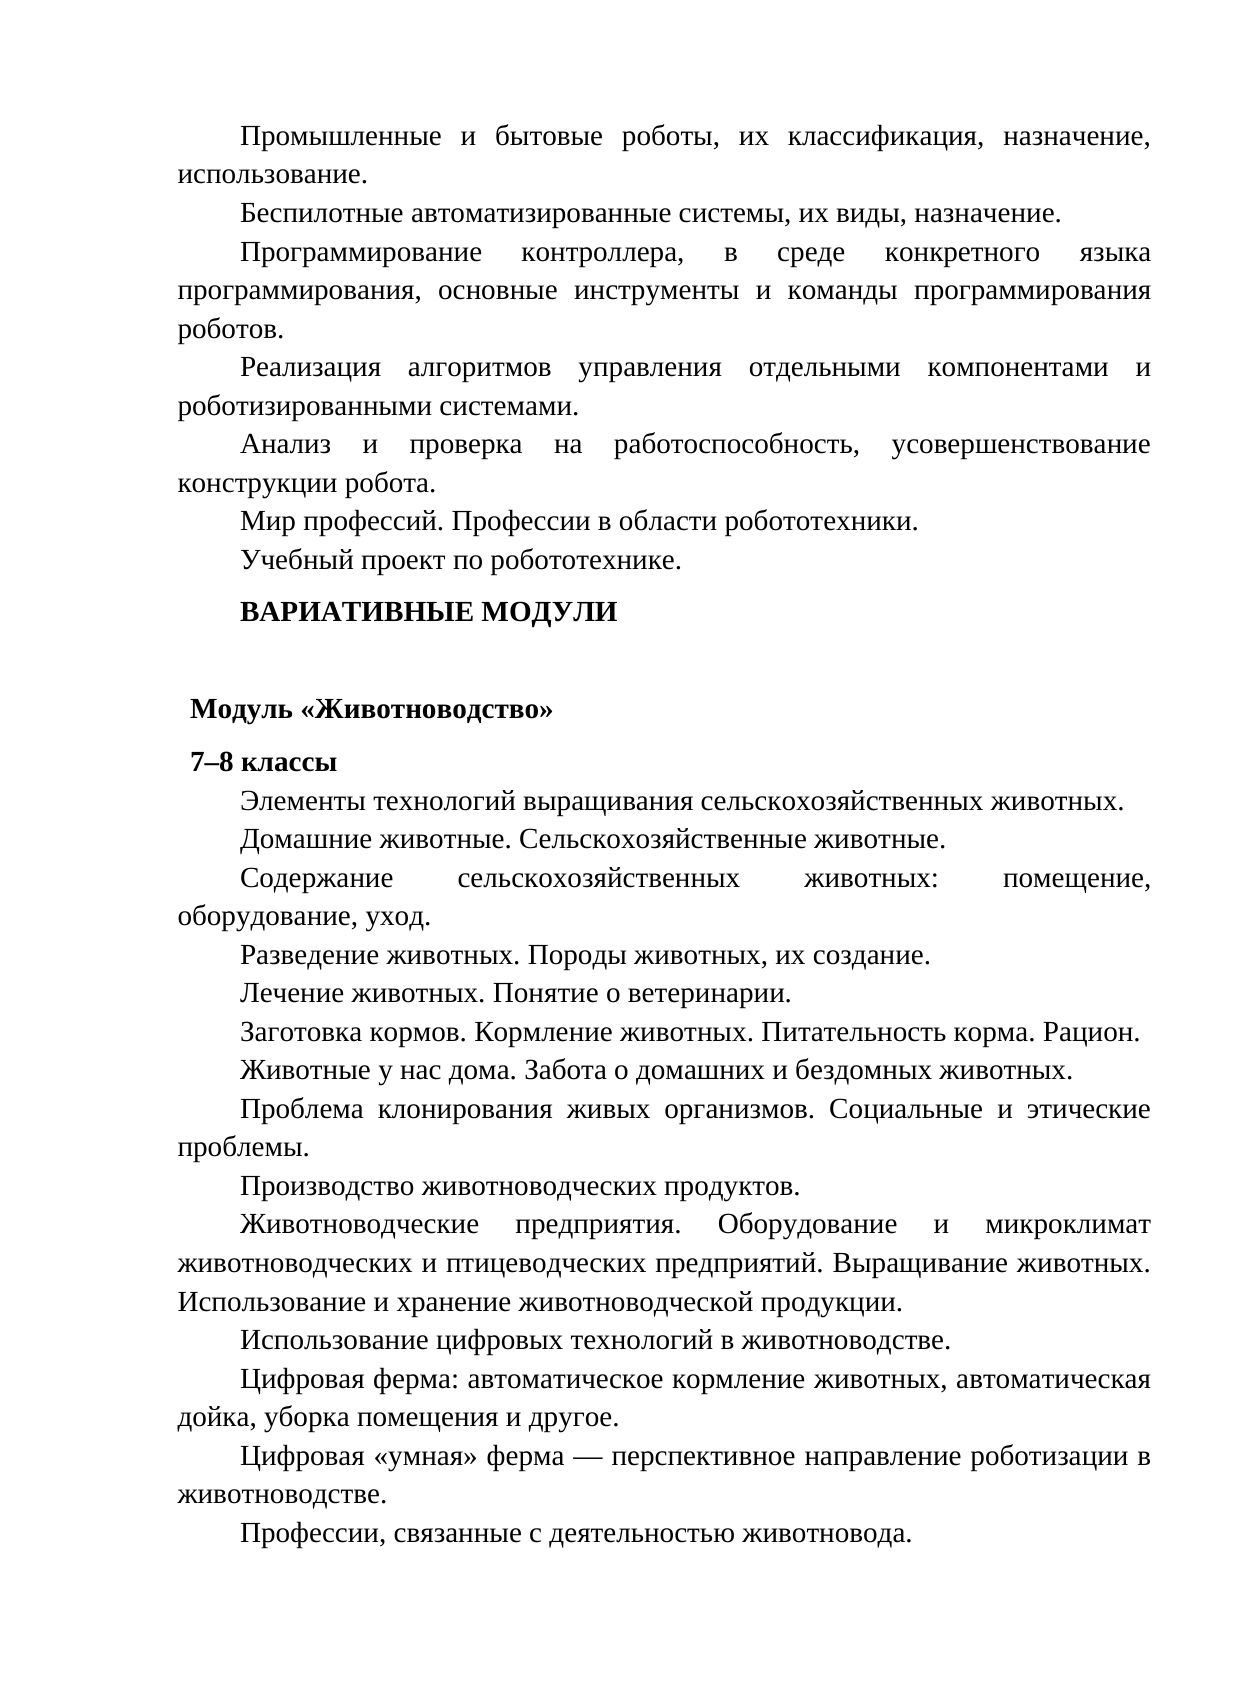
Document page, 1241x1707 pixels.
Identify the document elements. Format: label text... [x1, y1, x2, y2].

text Цифровая «умная» ферма — перспективное направление роботизации в животноводстве. [177, 1438, 1152, 1510]
text Заготовка кормов. Кормление животных. Питательность корма. Рацион. [177, 1014, 1152, 1047]
text Реализация алгоритмов управления отдельными компонентами и роботизированными системами. [177, 349, 1152, 421]
text Промышленные и бытовые роботы, их классификация, назначение, использование. [177, 118, 1152, 190]
text Животные у нас дома. Забота о домашних и бездомных животных. [177, 1052, 1152, 1086]
text Производство животноводческих продуктов. [177, 1168, 1152, 1202]
text Цифровая ферма: автоматическое кормление животных, автоматическая дойка, уборка помещения и другое. [177, 1361, 1152, 1433]
text Анализ и проверка на работоспособность, усовершенствование конструкции робота. [177, 426, 1152, 498]
text Проблема клонирования живых организмов. Социальные и этические проблемы. [177, 1091, 1152, 1163]
text 7–8 классы [190, 744, 1152, 778]
text Содержание сельскохозяйственных животных: помещение, оборудование, уход. [177, 860, 1152, 932]
text Беспилотные автоматизированные системы, их виды, назначение. [177, 195, 1152, 229]
text Мир профессий. Профессии в области робототехники. [177, 503, 1152, 537]
text Использование цифровых технологий в животноводстве. [177, 1322, 1152, 1356]
text Разведение животных. Породы животных, их создание. [177, 937, 1152, 970]
text Учебный проект по робототехнике. [177, 542, 1152, 576]
text Элементы технологий выращивания сельскохозяйственных животных. [177, 783, 1152, 816]
text Животноводческие предприятия. Оборудование и микроклимат животноводческих и птицеводческих предприятий. Выращивание животных. Использование и хранение животноводческой продукции. [177, 1207, 1152, 1317]
text Домашние животные. Сельскохозяйственные животные. [177, 821, 1152, 855]
text Профессии, связанные с деятельностью животновода. [177, 1515, 1152, 1548]
text Лечение животных. Понятие о ветеринарии. [177, 975, 1152, 1009]
text Программирование контроллера, в среде конкретного языка программирования, основные инструменты и команды программирования роботов. [177, 234, 1152, 344]
text Модуль «Животноводство» [190, 692, 1152, 725]
text ВАРИАТИВНЫЕ МОДУЛИ [177, 594, 1152, 628]
